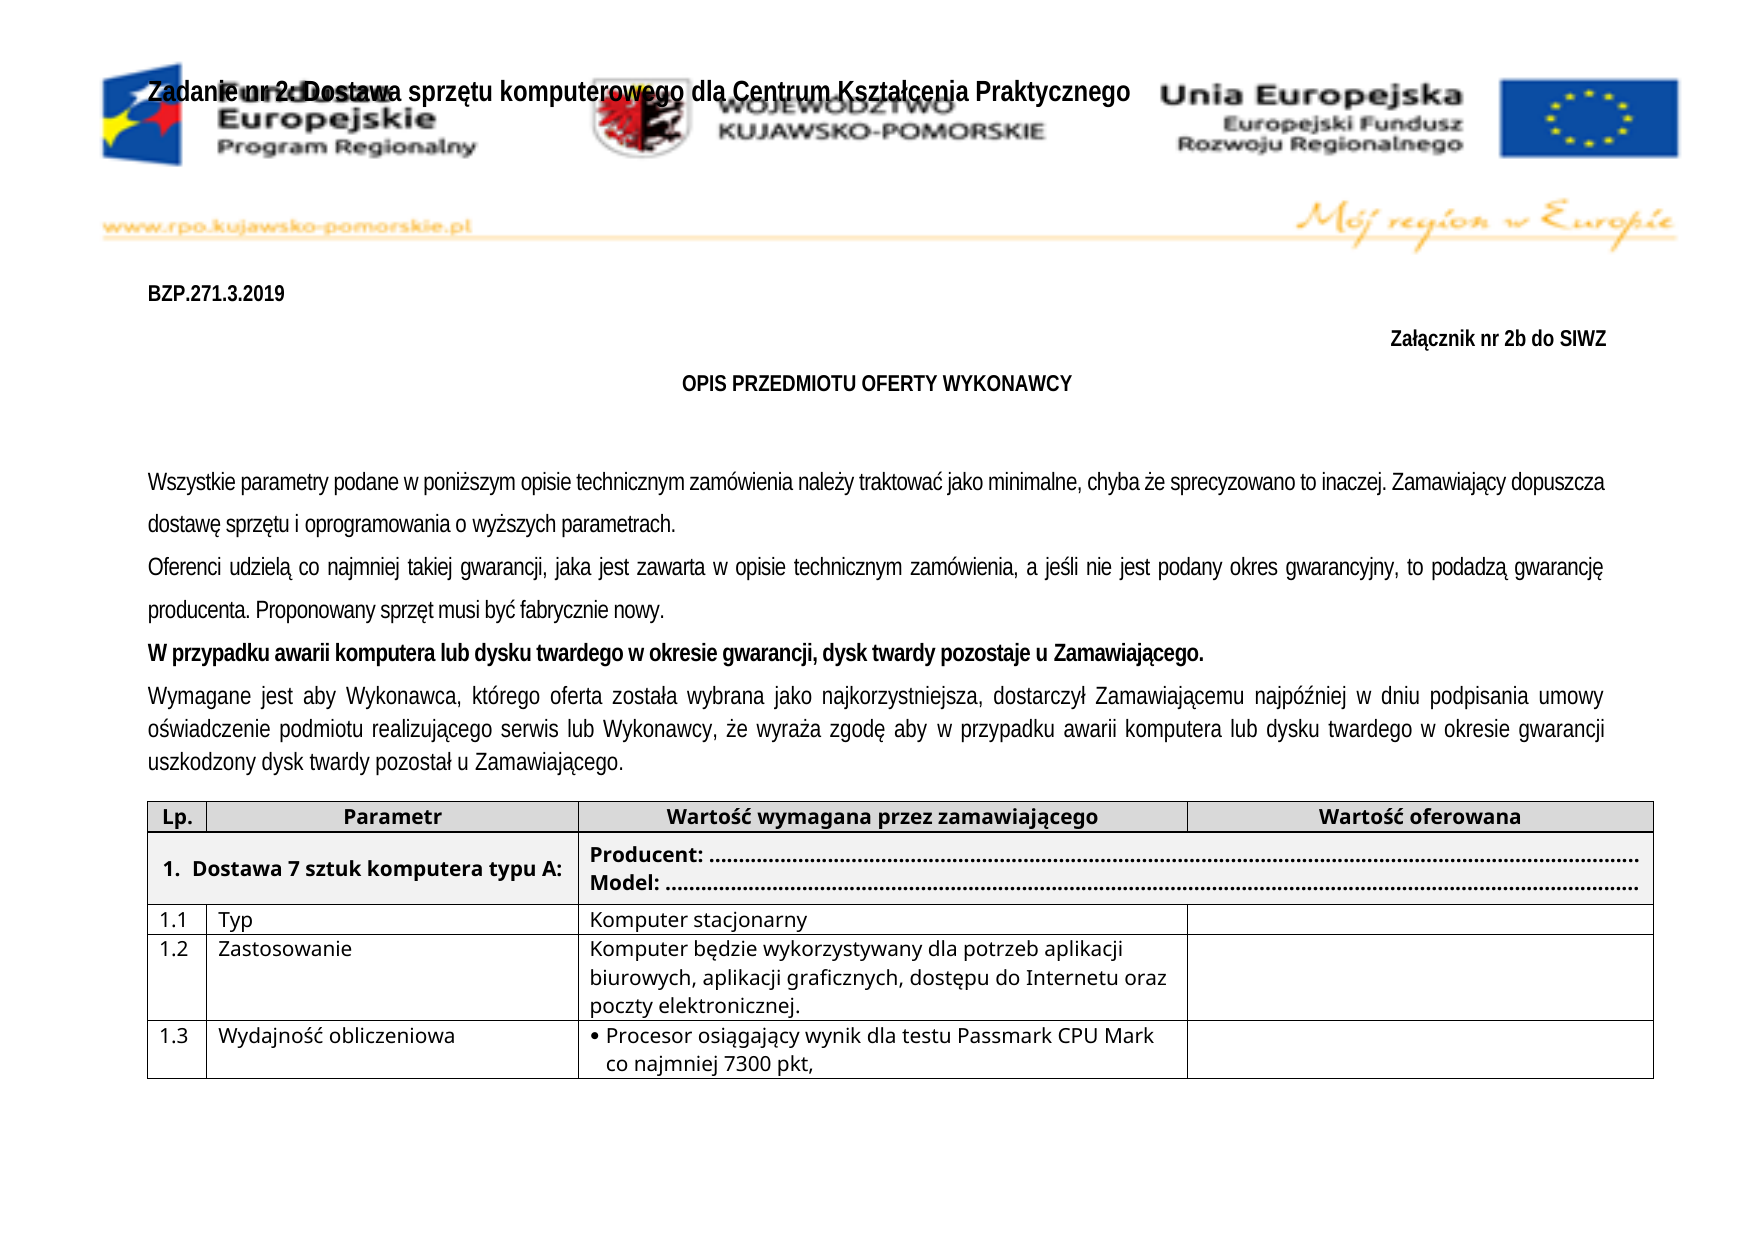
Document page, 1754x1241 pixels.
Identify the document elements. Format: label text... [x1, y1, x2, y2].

text OPIS PRZEDMIOTU OFERTY WYKONAWCY [148, 370, 1606, 397]
text Załącznik nr 2b do SIWZ [148, 325, 1606, 352]
table_header Wartość oferowana [1188, 802, 1653, 831]
text W przypadku awarii komputera lub dysku twardego w okresie gwarancji, dysk twardy pozostaje u Zamawiającego. [148, 638, 1606, 667]
table_cell Producent: Model: [579, 833, 1653, 904]
table_cell Zastosowanie [207, 935, 578, 1020]
table_cell Komputer będzie wykorzystywany dla potrzeb aplikacji biurowych, aplikacji graficznych, dostępu do Internetu oraz poczty elektronicznej. [579, 935, 1187, 1020]
table_cell Komputer stacjonarny [579, 905, 1187, 933]
text Wymagane jest aby Wykonawca, którego oferta została wybrana jako najkorzystniejsza, dostarczył Zamawiającemu najpóźniej w dniu podpisania umowy oświadczenie podmiotu realizującego serwis lub Wykonawcy, że wyraża zgodę aby w przypadku awarii komputera lub dysku twardego w okresie gwarancji uszkodzony dysk twardy pozostał u Zamawiającego. [148, 681, 1606, 776]
table_header Parametr [207, 802, 578, 831]
picture [68, 23, 1718, 279]
table_cell Wydajność obliczeniowa [207, 1021, 578, 1078]
table_cell Dostawa 7 sztuk komputera typu A: [148, 833, 578, 904]
text BZP.271.3.2019 [148, 143, 1606, 307]
table_cell Typ [207, 905, 578, 933]
table_cell 1.1 [148, 905, 206, 933]
table_cell 1.2 [148, 935, 206, 1020]
table_cell [1188, 905, 1653, 933]
table_header Wartość wymagana przez zamawiającego [579, 802, 1187, 831]
table_cell [1188, 935, 1653, 1020]
table_header Lp. [148, 802, 206, 831]
table_cell 1.3 [148, 1021, 206, 1078]
text Wszystkie parametry podane w poniższym opisie technicznym zamówienia należy traktować jako minimalne, chyba że sprecyzowano to inaczej. Zamawiający dopuszcza dostawę sprzętu i oprogramowania o wyższych parametrach. [148, 467, 1606, 538]
table_cell [1188, 1021, 1653, 1078]
text Oferenci udzielą co najmniej takiej gwarancji, jaka jest zawarta w opisie technicznym zamówienia, a jeśli nie jest podany okres gwarancyjny, to podadzą gwarancję producenta. Proponowany sprzęt musi być fabrycznie nowy. [148, 552, 1606, 624]
